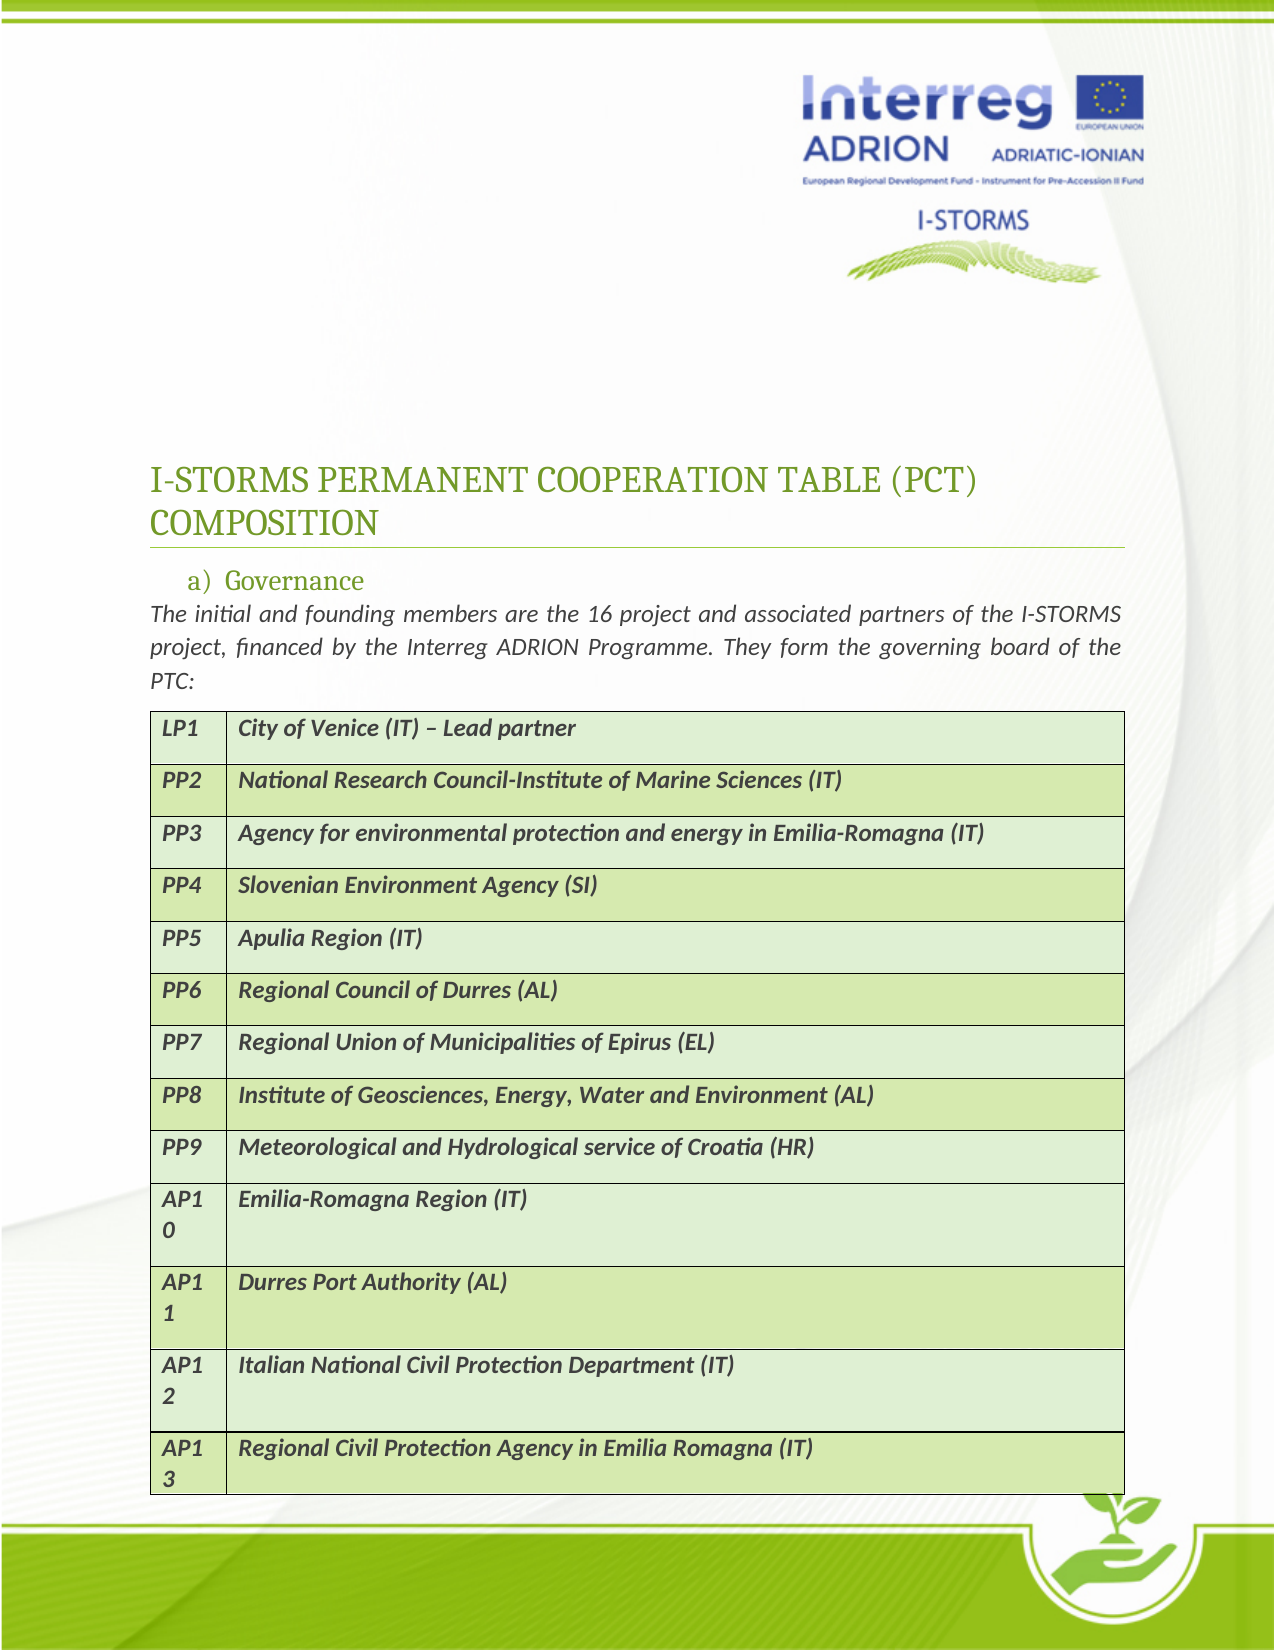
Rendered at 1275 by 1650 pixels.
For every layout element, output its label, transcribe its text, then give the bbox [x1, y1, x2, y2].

table_cell AP11 [151, 1267, 226, 1348]
table_cell PP4 [151, 869, 226, 921]
table_cell PP3 [151, 817, 226, 868]
table_cell PP6 [151, 974, 226, 1025]
text The initial and founding members are the 16 project and associated partners of the I-STORMS project, financed by the Interreg ADRION Programme. They form the governing board of the PTC: [150, 598, 1125, 696]
table_cell AP13 [151, 1433, 226, 1493]
subtitle I-STORMS PERMANENT COOPERATION TABLE (PCT) COMPOSITION [150, 458, 1125, 547]
table_cell AP10 [151, 1184, 226, 1266]
table_cell Regional Council of Durres (AL) [227, 974, 1124, 1025]
table_cell Durres Port Authority (AL) [227, 1267, 1124, 1348]
table_cell National Research Council-Institute of Marine Sciences (IT) [227, 765, 1124, 816]
table_cell Institute of Geosciences, Energy, Water and Environment (AL) [227, 1079, 1124, 1130]
table_cell PP9 [151, 1131, 226, 1183]
table_cell AP12 [151, 1350, 226, 1431]
table_header LP1 [151, 712, 226, 763]
table_header City of Venice (IT) – Lead partner [227, 712, 1124, 763]
table_cell PP5 [151, 922, 226, 973]
picture [1, 0, 1274, 1650]
table_cell PP7 [151, 1026, 226, 1078]
table_cell Meteorological and Hydrological service of Croatia (HR) [227, 1131, 1124, 1183]
table_cell Emilia-Romagna Region (IT) [227, 1184, 1124, 1266]
table_cell PP8 [151, 1079, 226, 1130]
table_cell Regional Civil Protection Agency in Emilia Romagna (IT) [227, 1433, 1124, 1493]
table_cell Apulia Region (IT) [227, 922, 1124, 973]
table_cell Slovenian Environment Agency (SI) [227, 869, 1124, 921]
subtitle Governance [187, 564, 1125, 598]
table_cell Agency for environmental protection and energy in Emilia-Romagna (IT) [227, 817, 1124, 868]
table_cell Regional Union of Municipalities of Epirus (EL) [227, 1026, 1124, 1078]
table_cell Italian National Civil Protection Department (IT) [227, 1350, 1124, 1431]
table_cell PP2 [151, 765, 226, 816]
